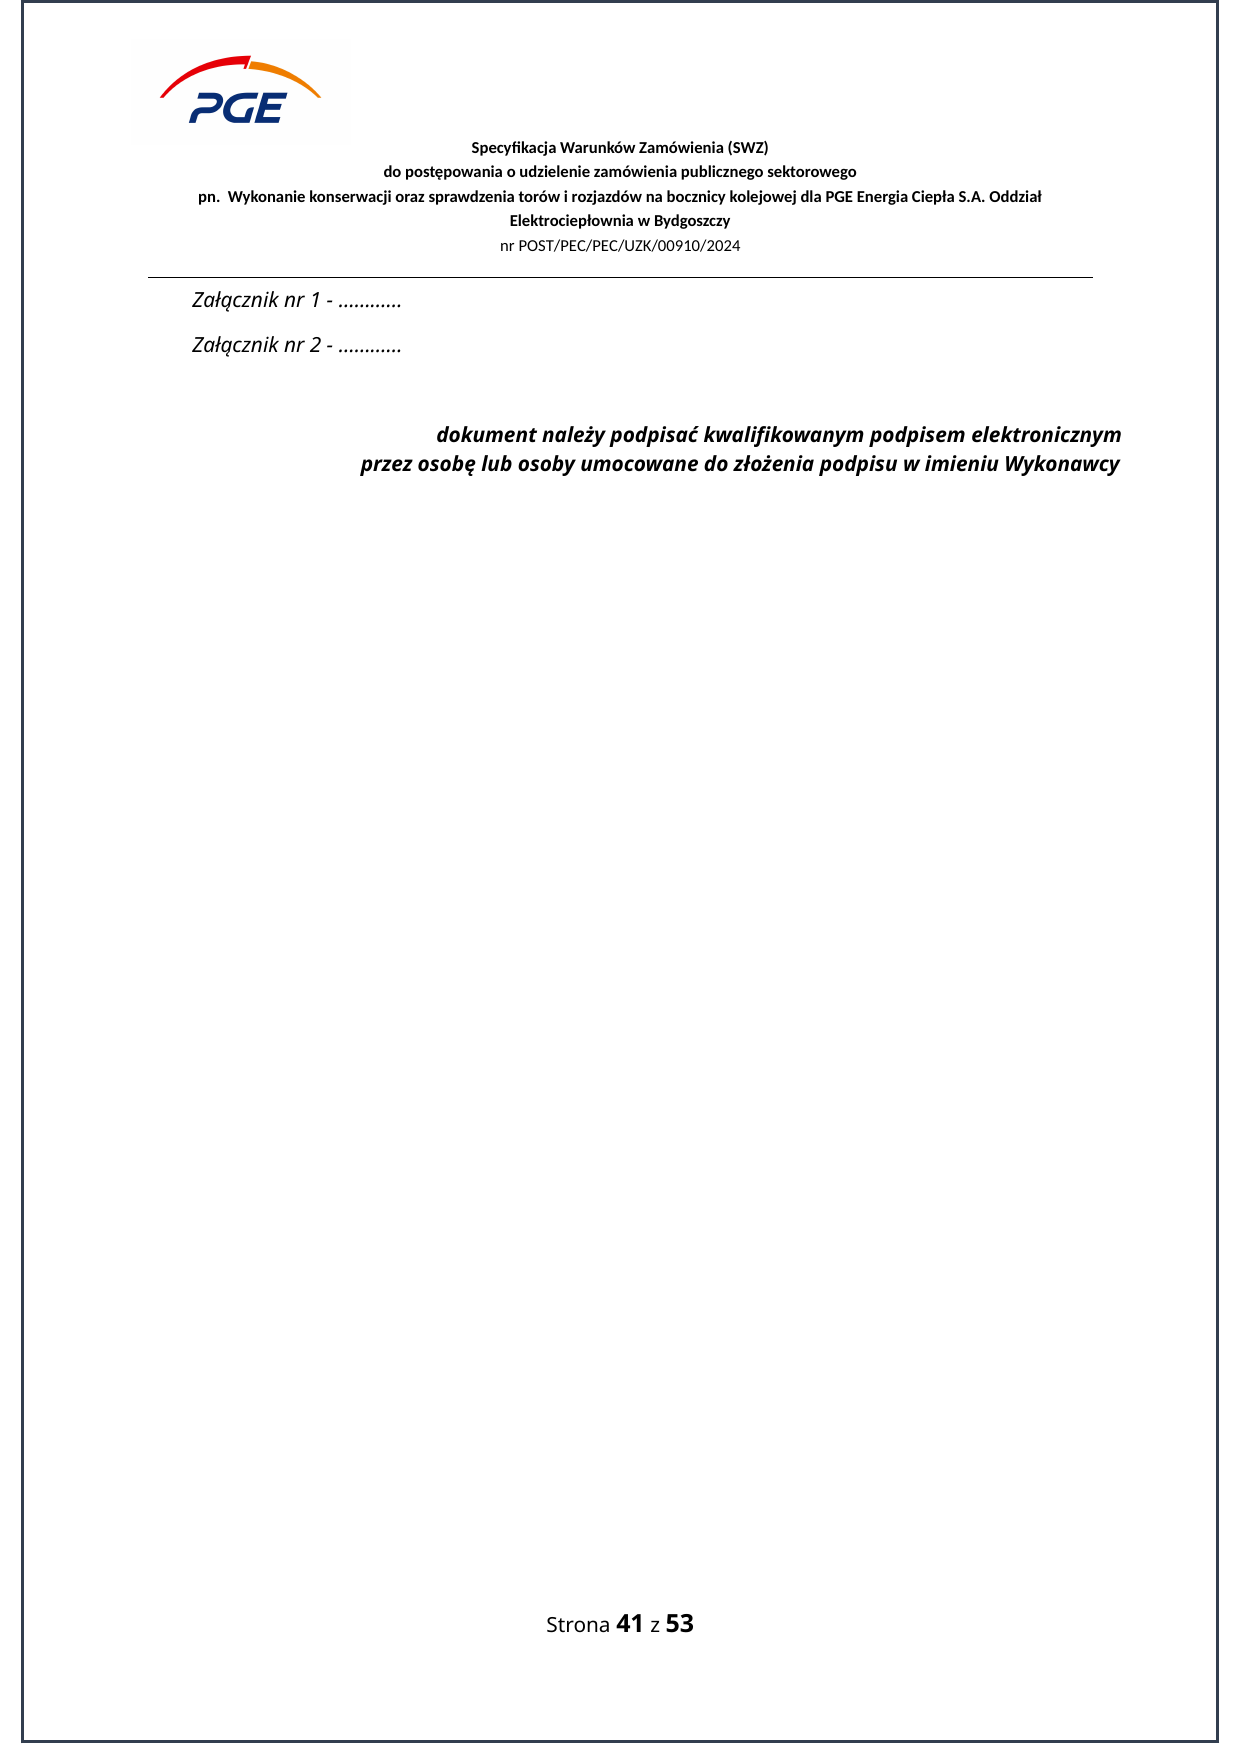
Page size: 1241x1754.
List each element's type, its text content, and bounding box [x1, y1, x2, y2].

picture [131, 39, 351, 145]
subtitle przez osobę lub osoby umocowane do złożenia podpisu w imieniu Wykonawcy [185, 449, 1122, 477]
subtitle dokument należy podpisać kwalifikowanym podpisem elektronicznym [185, 420, 1122, 449]
text Załącznik nr 1 - ………… [148, 285, 1093, 313]
text Załącznik nr 2 - ………… [148, 330, 1093, 359]
